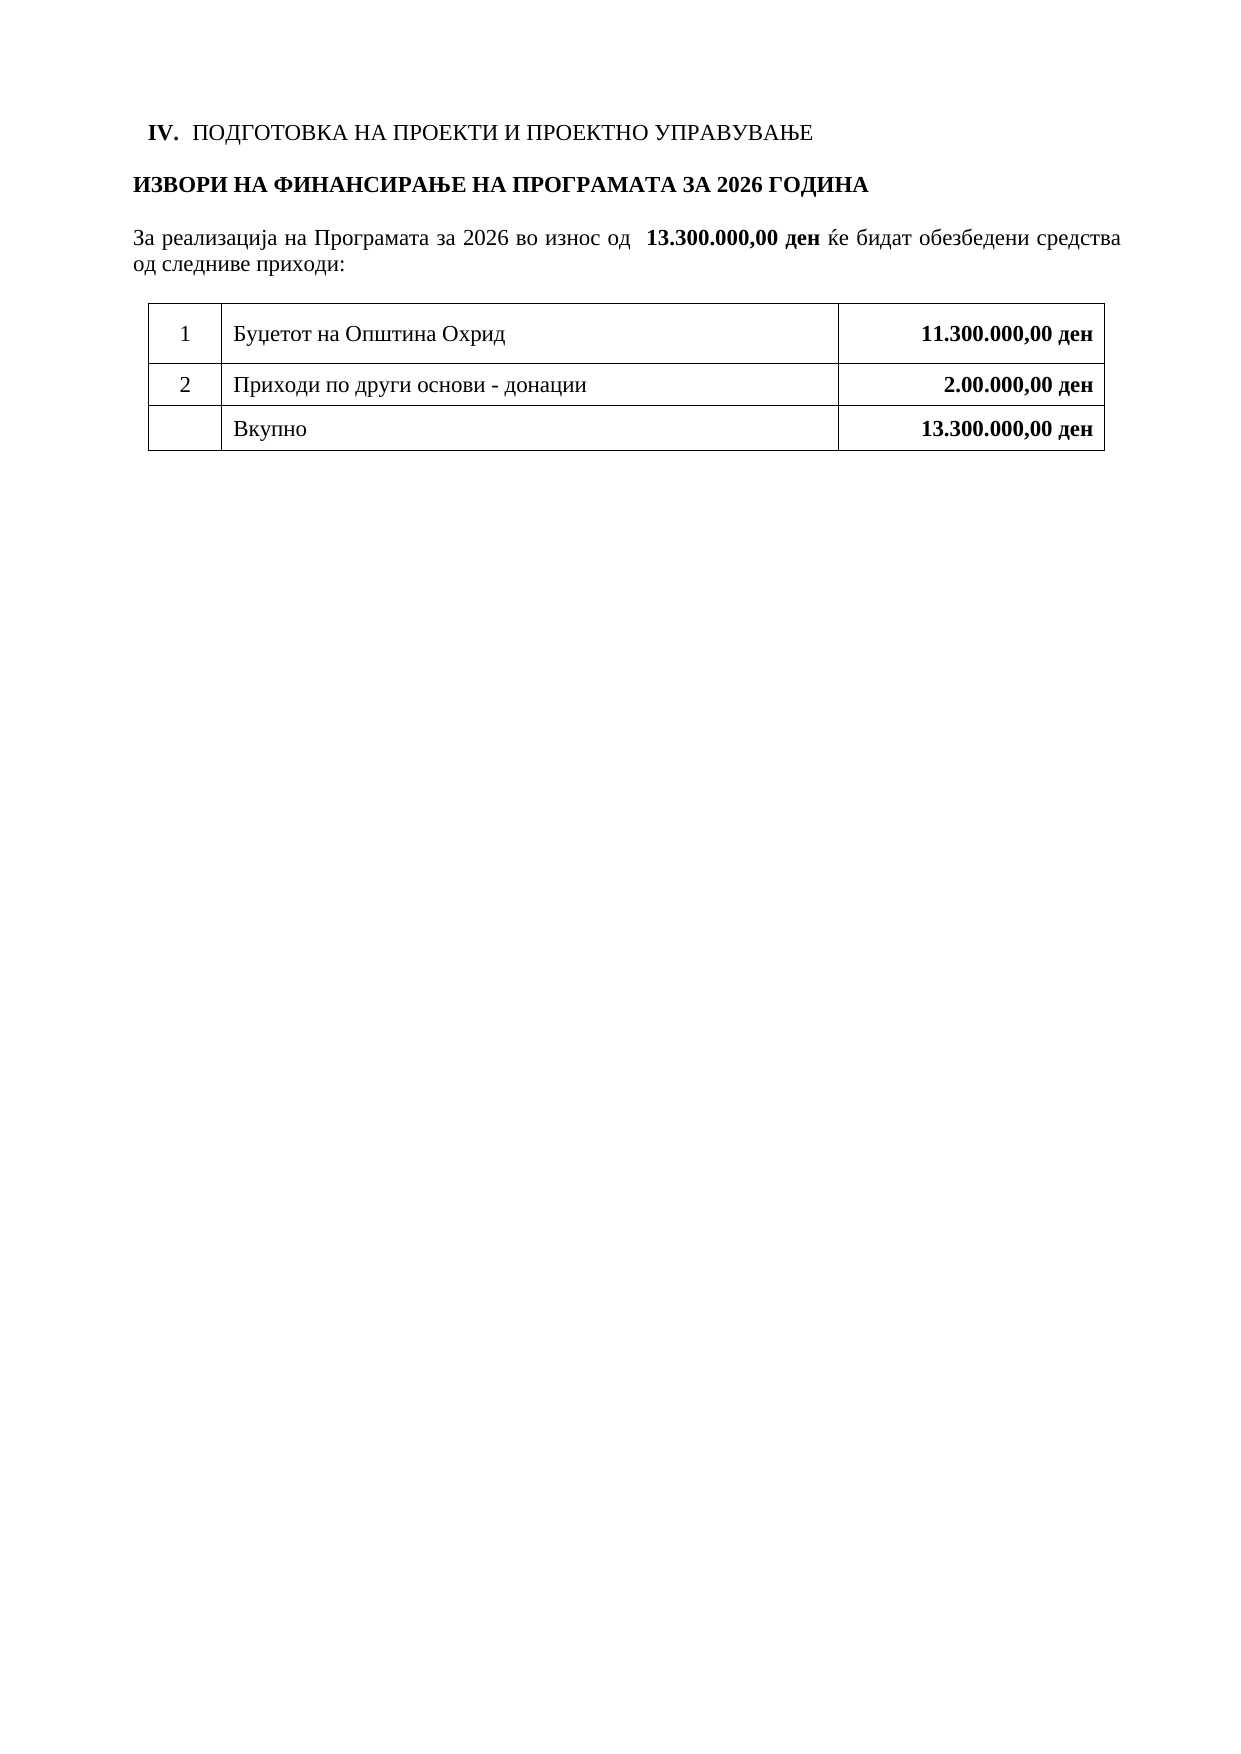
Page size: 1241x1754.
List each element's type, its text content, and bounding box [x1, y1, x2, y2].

table_cell 2 [149, 364, 221, 405]
list ПОДГОТОВКА НА ПРОЕКТИ И ПРОЕКТНО УПРАВУВАЊЕ [148, 118, 1122, 145]
table_cell [149, 406, 221, 450]
table_cell Приходи по други основи - донации [222, 364, 838, 405]
table_header 1 [149, 304, 221, 363]
table_cell 2.00.000,00 ден [839, 364, 1104, 405]
text За реализација на Програмата за 2026 во износ од 13.300.000,00 ден ќе бидат обезбедени средства од следниве приходи: [133, 224, 1122, 277]
table_cell 13.300.000,00 ден [839, 406, 1104, 450]
text ИЗВОРИ НА ФИНАНСИРАЊЕ НА ПРОГРАМАТА ЗА 2026 ГОДИНА [133, 171, 1122, 198]
table_cell Вкупно [222, 406, 838, 450]
table_header Буџетот на Општина Охрид [222, 304, 838, 363]
table_header 11.300.000,00 ден [839, 304, 1104, 363]
